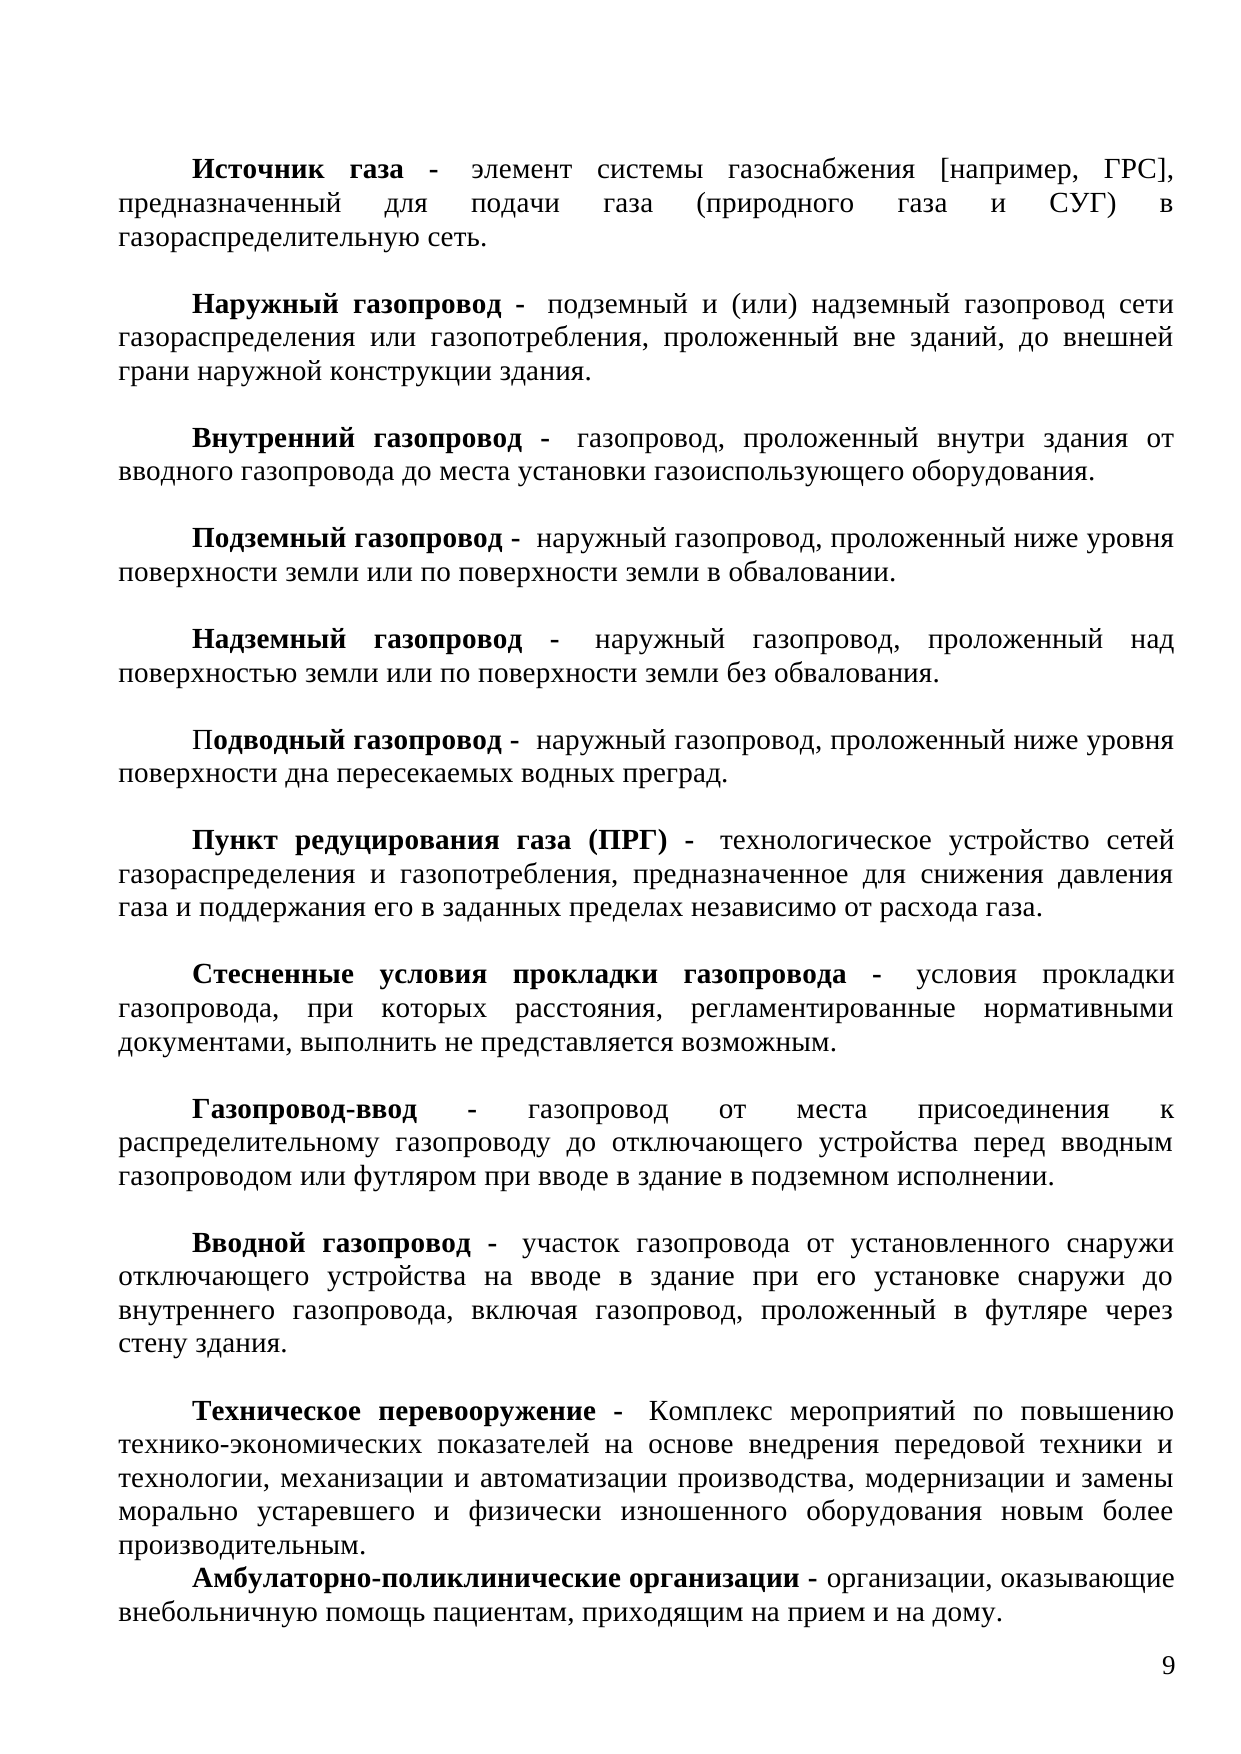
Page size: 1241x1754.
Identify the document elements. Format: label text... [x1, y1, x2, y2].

text Подводный газопровод - наружный газопровод, проложенный ниже уровня поверхности дна пересекаемых водных преград. [118, 722, 1175, 789]
text Амбулаторно-поликлинические организации - организации, оказывающие внебольничную помощь пациентам, приходящим на прием и на дому. [118, 1560, 1175, 1627]
text Стесненные условия прокладки газопровода - условия прокладки газопровода, при которых расстояния, регламентированные нормативными документами, выполнить не представляется возможным. [118, 957, 1175, 1057]
text Вводной газопровод - участок газопровода от установленного снаружи отключающего устройства на вводе в здание при его установке снаружи до внутреннего газопровода, включая газопровод, проложенный в футляре через стену здания. [118, 1225, 1175, 1359]
text Внутренний газопровод - газопровод, проложенный внутри здания от вводного газопровода до места установки газоиспользующего оборудования. [118, 420, 1175, 487]
text Источник газа - элемент системы газоснабжения [например, ГРС], предназначенный для подачи газа (природного газа и СУГ) в газораспределительную сеть. [118, 152, 1175, 252]
text Надземный газопровод - наружный газопровод, проложенный над поверхностью земли или по поверхности земли без обвалования. [118, 621, 1175, 688]
text Техническое перевооружение - Комплекс мероприятий по повышению технико-экономических показателей на основе внедрения передовой техники и технологии, механизации и автоматизации производства, модернизации и замены морально устаревшего и физически изношенного оборудования новым более производительным. [118, 1393, 1175, 1560]
text Газопровод-ввод - газопровод от места присоединения к распределительному газопроводу до отключающего устройства перед вводным газопроводом или футляром при вводе в здание в подземном исполнении. [118, 1091, 1175, 1191]
text Подземный газопровод - наружный газопровод, проложенный ниже уровня поверхности земли или по поверхности земли в обваловании. [118, 521, 1175, 588]
text Наружный газопровод - подземный и (или) надземный газопровод сети газораспределения или газопотребления, проложенный вне зданий, до внешней грани наружной конструкции здания. [118, 286, 1175, 386]
text Пункт редуцирования газа (ПРГ) - технологическое устройство сетей газораспределения и газопотребления, предназначенное для снижения давления газа и поддержания его в заданных пределах независимо от расхода газа. [118, 822, 1175, 923]
